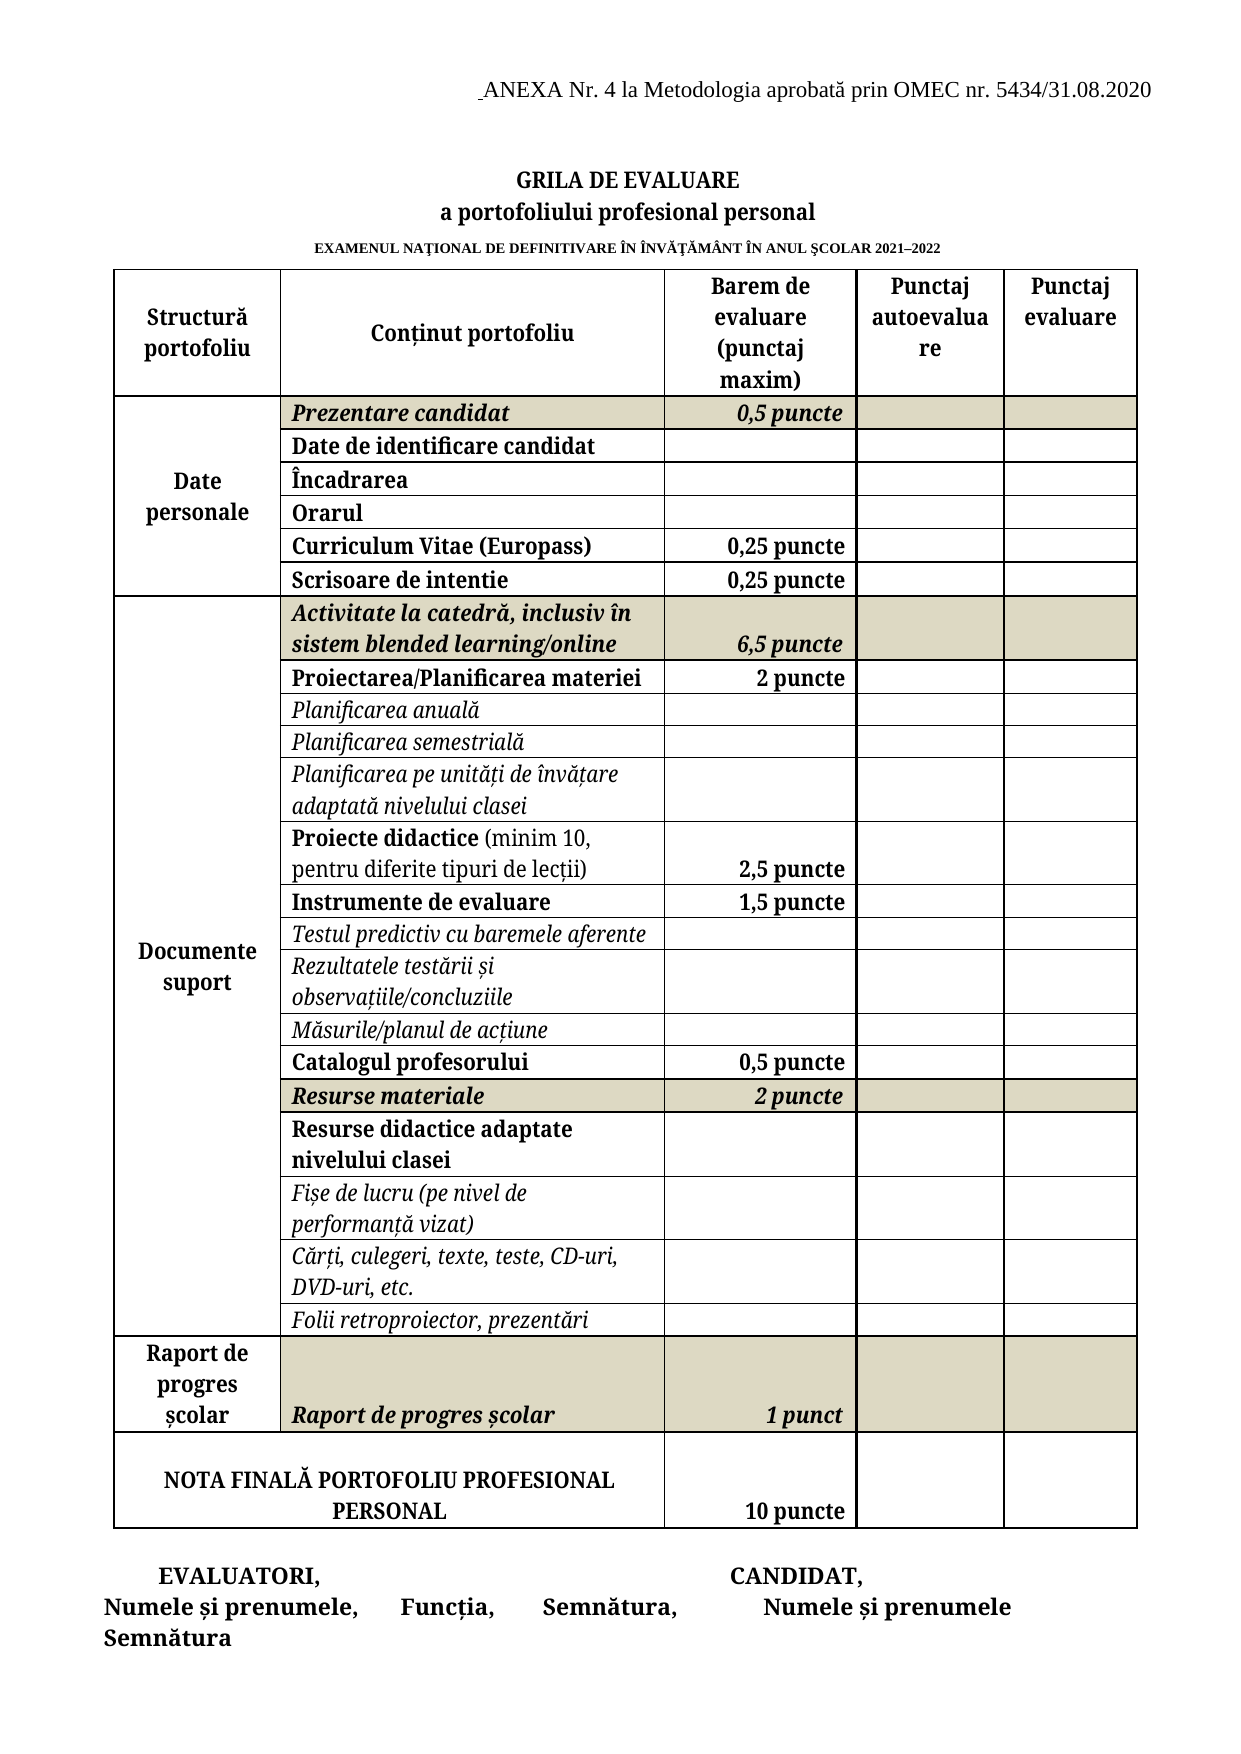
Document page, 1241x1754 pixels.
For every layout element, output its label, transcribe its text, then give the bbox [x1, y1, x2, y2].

table_cell [1005, 1240, 1136, 1303]
table_cell [858, 726, 1003, 757]
table_cell 1,5 puncte [665, 885, 855, 917]
table_cell [1005, 1046, 1136, 1078]
table_cell Date personale [115, 397, 280, 595]
table_cell [858, 1337, 1003, 1431]
table_cell [858, 1177, 1003, 1239]
table_cell [1005, 885, 1136, 917]
table_cell [858, 529, 1003, 561]
table_cell [665, 430, 855, 461]
table_cell [858, 1113, 1003, 1176]
table_cell [1005, 397, 1136, 428]
table_cell [665, 1113, 855, 1176]
table_cell [1005, 463, 1136, 495]
table_cell [665, 496, 855, 528]
table_cell [665, 1304, 855, 1335]
table_cell [858, 885, 1003, 917]
table_cell [665, 918, 855, 949]
table_cell [665, 726, 855, 757]
table_cell [1005, 1177, 1136, 1239]
table_cell [665, 1177, 855, 1239]
table_cell 6,5 puncte [665, 597, 855, 659]
table_cell [1005, 430, 1136, 461]
table_header Structură portofoliu [115, 270, 280, 395]
table_cell [1005, 822, 1136, 884]
table_cell Date de identificare candidat [281, 430, 664, 461]
table_cell Activitate la catedră, inclusiv în sistem blended learning/online [281, 597, 664, 659]
table_cell [665, 1240, 855, 1303]
table_cell 0,25 puncte [665, 529, 855, 561]
text GRILA DE EVALUARE [103, 164, 1152, 196]
table_cell [665, 1014, 855, 1045]
table_cell Măsurile/planul de acțiune [281, 1014, 664, 1045]
table_cell Resurse didactice adaptate nivelului clasei [281, 1113, 664, 1176]
table_cell Testul predictiv cu baremele aferente [281, 918, 664, 949]
table_cell Încadrarea [281, 463, 664, 495]
table_cell [858, 397, 1003, 428]
table_cell Rezultatele testării și observațiile/concluziile [281, 950, 664, 1012]
table_cell [1005, 1433, 1136, 1527]
table_cell [858, 1080, 1003, 1111]
text a portofoliului profesional personal [103, 196, 1152, 227]
table_cell 2 puncte [665, 1080, 855, 1111]
table_cell 0,5 puncte [665, 1046, 855, 1078]
table_cell [1005, 1014, 1136, 1045]
table_cell [1005, 1337, 1136, 1431]
table_cell Resurse materiale [281, 1080, 664, 1111]
table_cell [1005, 1080, 1136, 1111]
table_cell [1005, 950, 1136, 1012]
table_cell [858, 661, 1003, 693]
table_cell [1005, 597, 1136, 659]
table_cell Folii retroproiector, prezentări [281, 1304, 664, 1335]
table_cell [858, 694, 1003, 725]
table_cell 0,25 puncte [665, 563, 855, 595]
table_cell [858, 563, 1003, 595]
table_cell [1005, 1304, 1136, 1335]
table_cell [858, 430, 1003, 461]
table_cell [1005, 1113, 1136, 1176]
table_cell 0,5 puncte [665, 397, 855, 428]
table_cell [1005, 563, 1136, 595]
table_header Barem de evaluare (punctaj maxim) [665, 270, 855, 395]
table_cell [858, 950, 1003, 1012]
table_cell [1005, 529, 1136, 561]
text EVALUATORI, CANDIDAT, [103, 1560, 1152, 1591]
table_cell Raport de progres școlar [115, 1337, 280, 1431]
table_cell [858, 758, 1003, 821]
table_cell [858, 918, 1003, 949]
table_cell [858, 597, 1003, 659]
table_cell [1005, 918, 1136, 949]
table_cell Raport de progres școlar [281, 1337, 664, 1431]
table_cell [858, 1304, 1003, 1335]
table_cell [665, 758, 855, 821]
table_cell Curriculum Vitae (Europass) [281, 529, 664, 561]
table_cell Fișe de lucru (pe nivel de performanță vizat) [281, 1177, 664, 1239]
table_cell NOTA FINALĂ PORTOFOLIU PROFESIONAL PERSONAL [115, 1433, 664, 1527]
table_header Conținut portofoliu [281, 270, 664, 395]
table_cell [858, 496, 1003, 528]
table_cell Cărți, culegeri, texte, teste, CD-uri, DVD-uri, etc. [281, 1240, 664, 1303]
table_cell Instrumente de evaluare [281, 885, 664, 917]
table_header Punctaj evaluare [1005, 270, 1136, 395]
table_cell [1005, 496, 1136, 528]
text Examenul naţional de definitivare în învăţământ în anul şcolar 2021–2022 [103, 239, 1152, 256]
table_cell 2,5 puncte [665, 822, 855, 884]
table_cell [665, 463, 855, 495]
table_cell Orarul [281, 496, 664, 528]
table_cell Proiectarea/Planificarea materiei [281, 661, 664, 693]
table_cell [858, 1240, 1003, 1303]
table_cell 1 punct [665, 1337, 855, 1431]
table_cell Scrisoare de intentie [281, 563, 664, 595]
text ANEXA Nr. 4 la Metodologia aprobată prin OMEC nr. 5434/31.08.2020 [103, 76, 1152, 102]
table_cell [858, 822, 1003, 884]
table_cell [1005, 661, 1136, 693]
table_cell [858, 1046, 1003, 1078]
table_cell Prezentare candidat [281, 397, 664, 428]
table_cell [665, 694, 855, 725]
table_header Punctaj autoevaluare [858, 270, 1003, 395]
table_cell [858, 463, 1003, 495]
table_cell [1005, 726, 1136, 757]
table_cell [665, 950, 855, 1012]
table_cell [858, 1014, 1003, 1045]
table_cell Planificarea semestrială [281, 726, 664, 757]
table_cell Catalogul profesorului [281, 1046, 664, 1078]
text Numele și prenumele, Funcția, Semnătura, Numele și prenumele Semnătura [103, 1591, 1152, 1654]
table_cell Planificarea anuală [281, 694, 664, 725]
table_cell [1005, 758, 1136, 821]
table_cell [858, 1433, 1003, 1527]
table_cell 10 puncte [665, 1433, 855, 1527]
table_cell Proiecte didactice (minim 10, pentru diferite tipuri de lecții) [281, 822, 664, 884]
table_cell Documente suport [115, 597, 280, 1335]
table_cell [1005, 694, 1136, 725]
table_cell 2 puncte [665, 661, 855, 693]
table_cell Planificarea pe unități de învățare adaptată nivelului clasei [281, 758, 664, 821]
